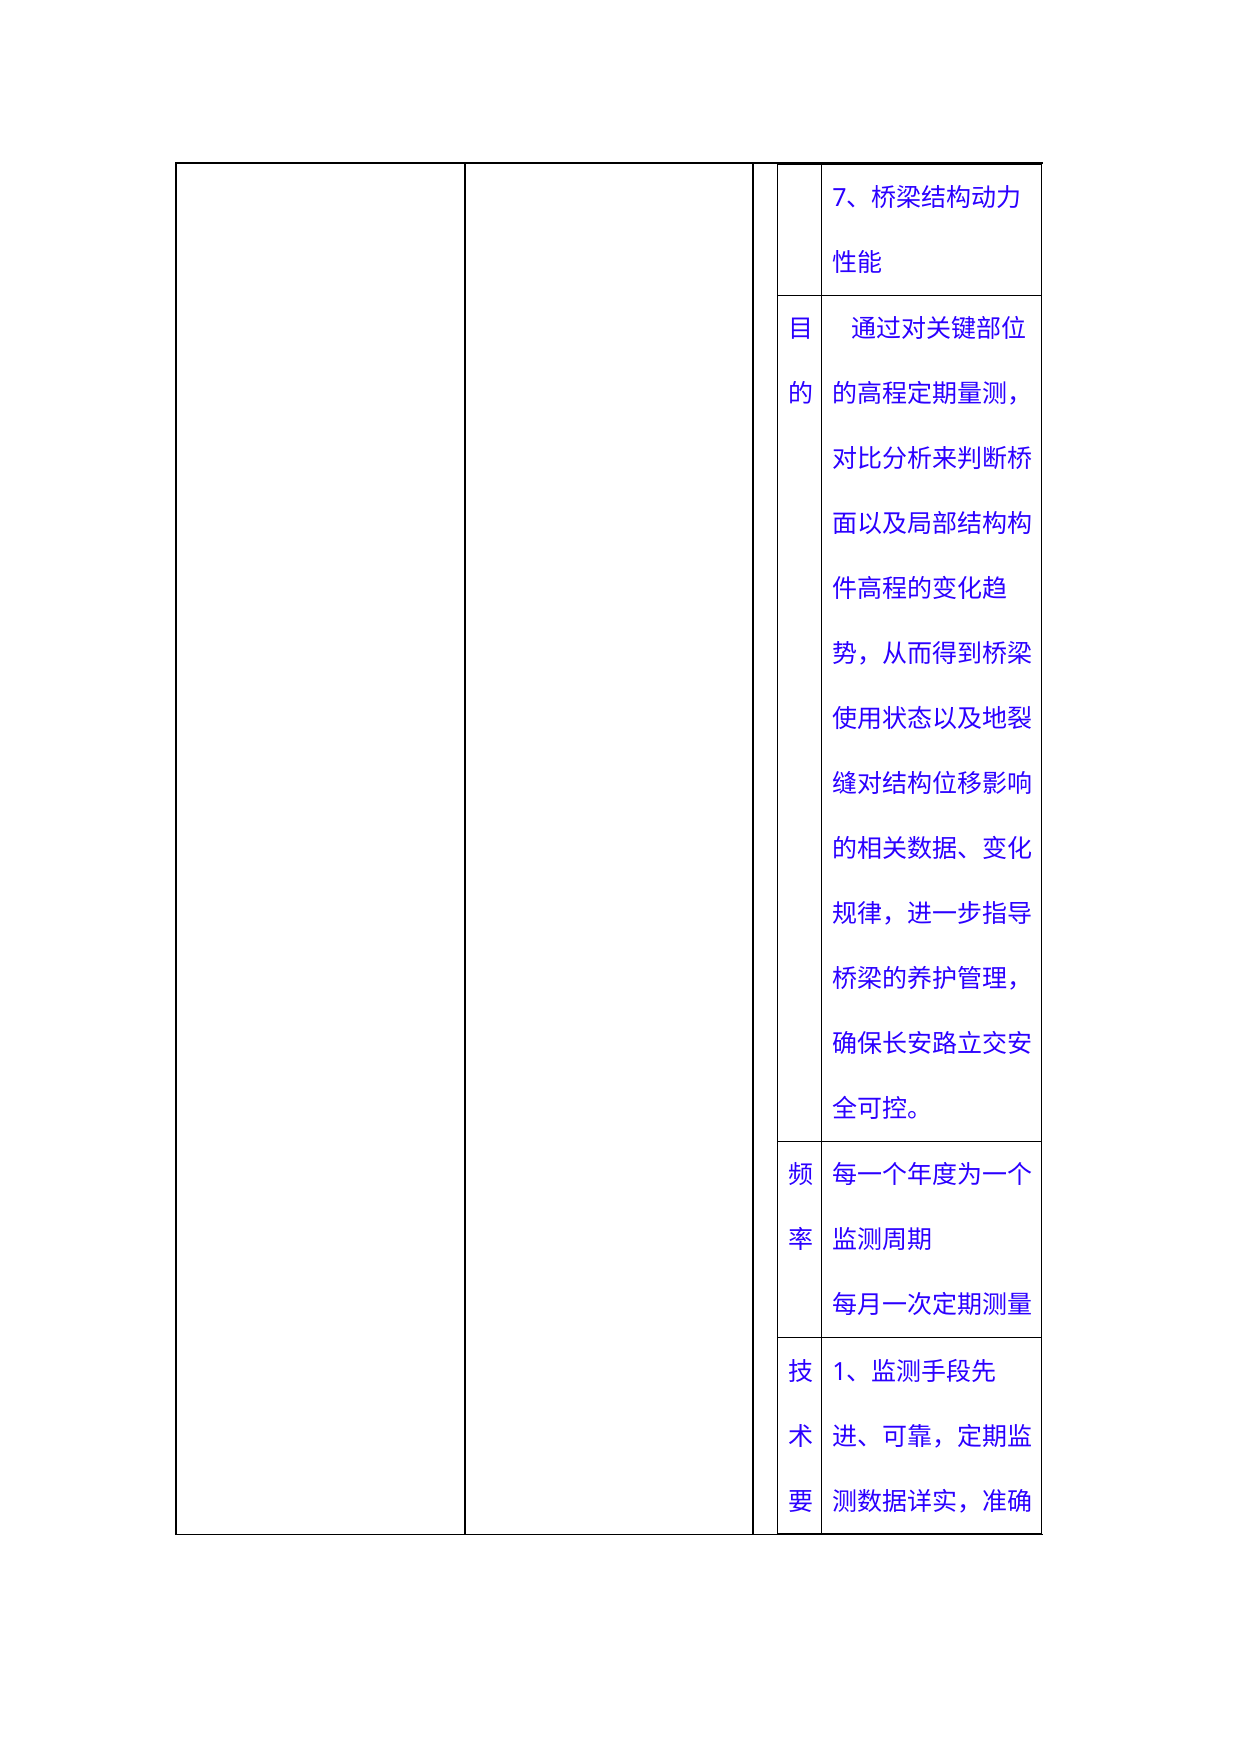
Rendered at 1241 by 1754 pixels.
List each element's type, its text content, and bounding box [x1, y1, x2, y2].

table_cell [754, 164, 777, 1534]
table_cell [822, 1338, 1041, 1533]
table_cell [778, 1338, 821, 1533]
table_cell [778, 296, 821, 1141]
table_cell [466, 164, 752, 1534]
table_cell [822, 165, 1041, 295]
table_cell 1 [177, 164, 464, 1534]
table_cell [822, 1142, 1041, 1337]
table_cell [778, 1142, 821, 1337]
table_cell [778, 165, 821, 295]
